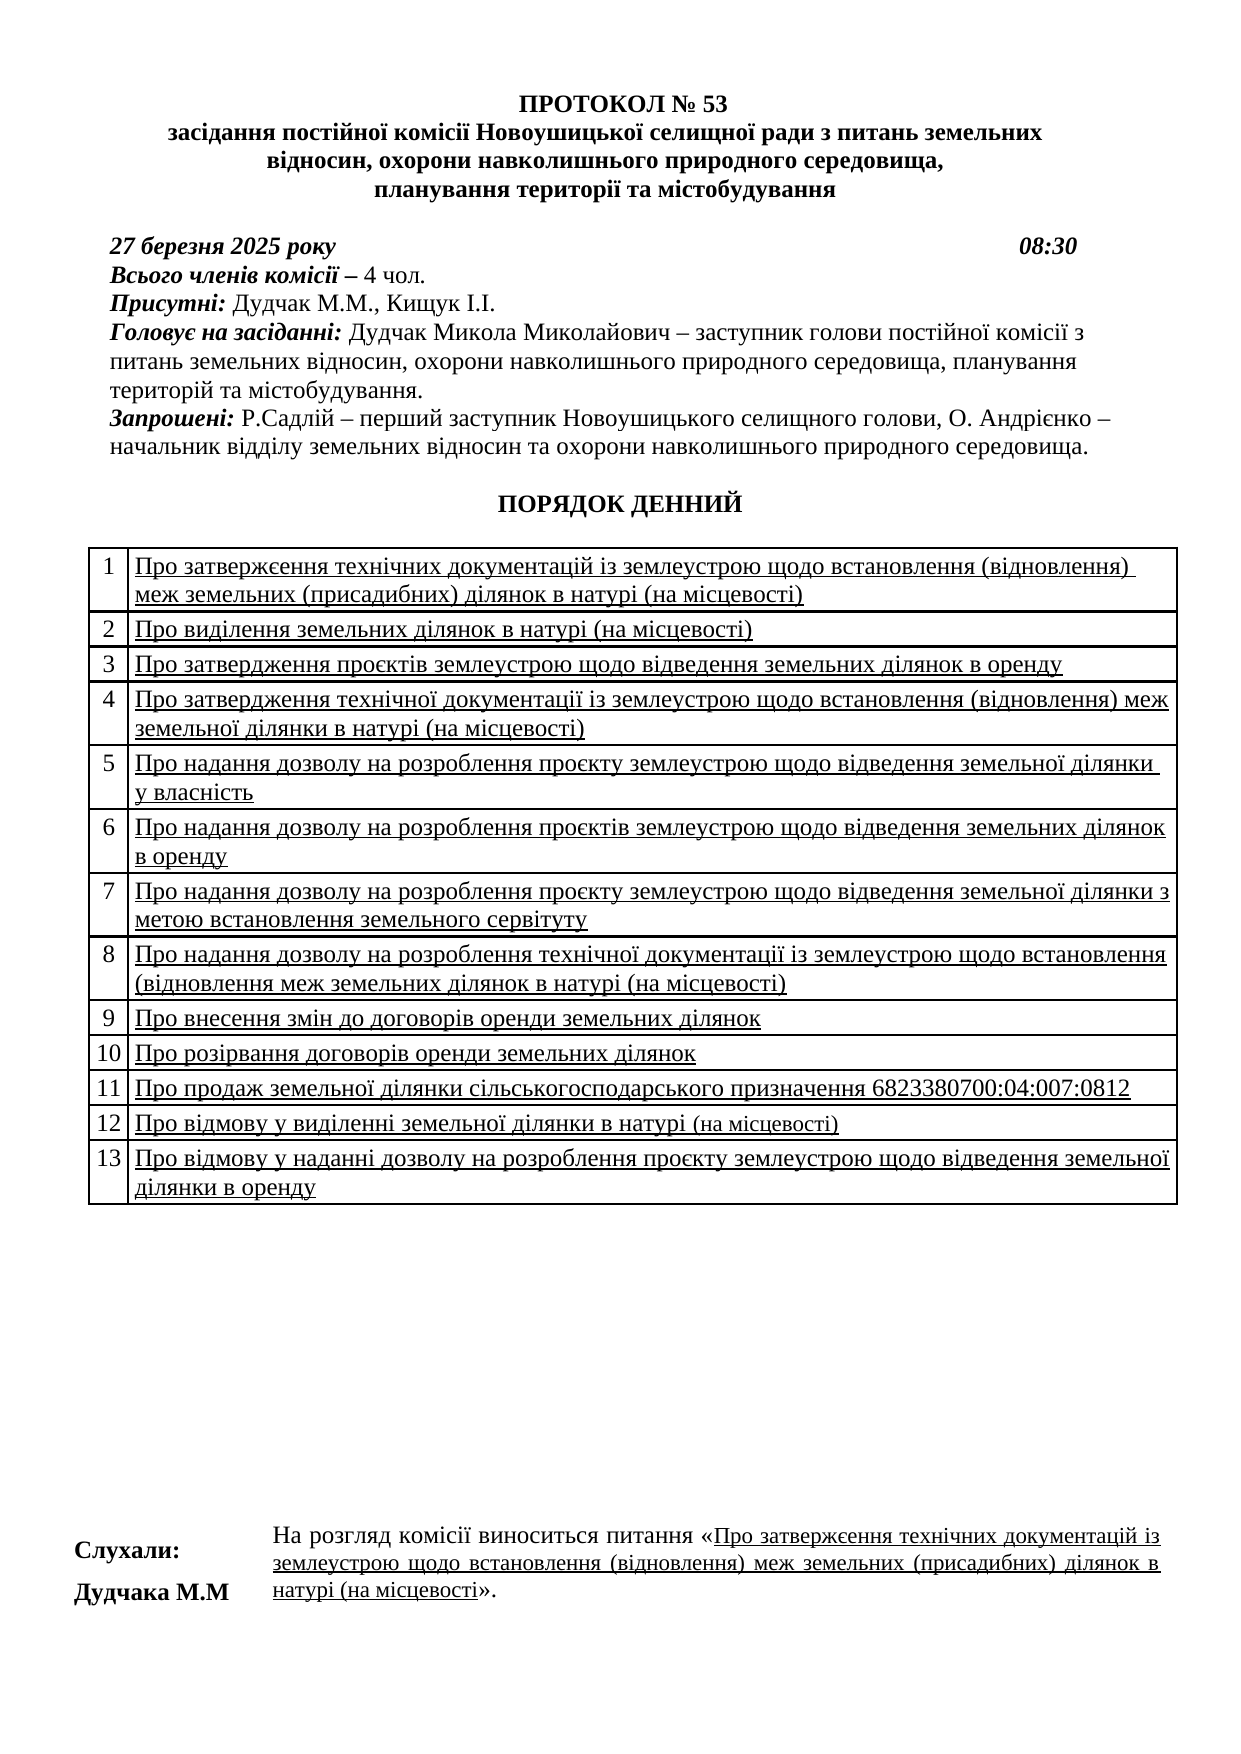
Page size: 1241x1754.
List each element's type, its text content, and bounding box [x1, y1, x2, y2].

table_cell 12 [90, 1106, 127, 1139]
table_cell 9 [90, 1001, 127, 1034]
table_cell Про затвердження проєктів землеустрою щодо відведення земельних ділянок в оренду [129, 648, 1176, 680]
table_cell Про продаж земельної ділянки сільськогосподарського призначення 6823380700:04:007:0812 [129, 1071, 1176, 1104]
table_cell Про надання дозволу на розроблення проєкту землеустрою щодо відведення земельної ділянки з метою встановлення земельного сервітуту [129, 874, 1176, 935]
text планування території та містобудування [116, 175, 1094, 203]
table_cell 6 [90, 810, 127, 872]
table_header Слухали: Дудчака М.М [74, 1521, 272, 1646]
table_cell Про надання дозволу на розроблення технічної документації із землеустрою щодо встановлення (відновлення меж земельних ділянок в натурі (на місцевості) [129, 938, 1176, 999]
table_cell Про затвердження технічної документації із землеустрою щодо встановлення (відновлення) меж земельної ділянки в натурі (на місцевості) [129, 683, 1176, 744]
table_cell 4 [90, 683, 127, 744]
table_cell 13 [90, 1141, 127, 1203]
text засідання постійної комісії Новоушицької селищної ради з питань земельних відносин, охорони навколишнього природного середовища, [116, 118, 1094, 174]
table_cell 7 [90, 874, 127, 935]
table_header Про затвержєення технічних документацій із землеустрою щодо встановлення (відновлення) меж земельних (присадибних) ділянок в натурі (на місцевості) [129, 549, 1176, 610]
table_header 1 [90, 549, 127, 610]
table_cell 5 [90, 746, 127, 808]
table_header На розгляд комісії виноситься питання «Про затвержєення технічних документацій із землеустрою щодо встановлення (відновлення) меж земельних (присадибних) ділянок в натурі (на місцевості». [273, 1521, 1160, 1571]
table_cell Про надання дозволу на розроблення проєкту землеустрою щодо відведення земельної ділянки у власність [129, 746, 1176, 808]
table_cell Про надання дозволу на розроблення проєктів землеустрою щодо відведення земельних ділянок в оренду [129, 810, 1176, 872]
text 27 березня 2025 року 08:30 [109, 231, 1152, 260]
table_cell Про розірвання договорів оренди земельних ділянок [129, 1036, 1176, 1069]
table_cell 11 [90, 1071, 127, 1104]
table_cell Про внесення змін до договорів оренди земельних ділянок [129, 1001, 1176, 1034]
table_cell 8 [90, 938, 127, 999]
text Присутні: Дудчак М.М., Кищук І.І. [109, 289, 1152, 317]
text ПРОТОКОЛ № 53 [89, 89, 1152, 117]
text Запрошені: Р.Садлій – перший заступник Новоушицького селищного голови, О. Андрієнко – начальник відділу земельних відносин та охорони навколишнього природного середовища. [109, 404, 1152, 460]
table_header На розгляд комісії виноситься питання «Про затвержєення технічних документацій із землеустрою щодо встановлення (відновлення) меж земельних (присадибних) ділянок в натурі (на місцевості». [273, 1573, 1160, 1646]
subtitle Головує на засіданні: Дудчак Микола Миколайович – заступник голови постійної комісії з питань земельних відносин, охорони навколишнього природного середовища, планування територій та містобудування. [109, 317, 1152, 404]
text ПОРЯДОК ДЕННИЙ [89, 489, 1152, 518]
subtitle Всього членів комісії – 4 чол. [109, 260, 445, 289]
table_cell Про відмову у виділенні земельної ділянки в натурі (на місцевості) [129, 1106, 1176, 1139]
table_cell 3 [90, 648, 127, 680]
table_cell 2 [90, 613, 127, 645]
table_cell Про відмову у наданні дозволу на розроблення проєкту землеустрою щодо відведення земельної ділянки в оренду [129, 1141, 1176, 1203]
table_cell 10 [90, 1036, 127, 1069]
table_cell Про виділення земельних ділянок в натурі (на місцевості) [129, 613, 1176, 645]
